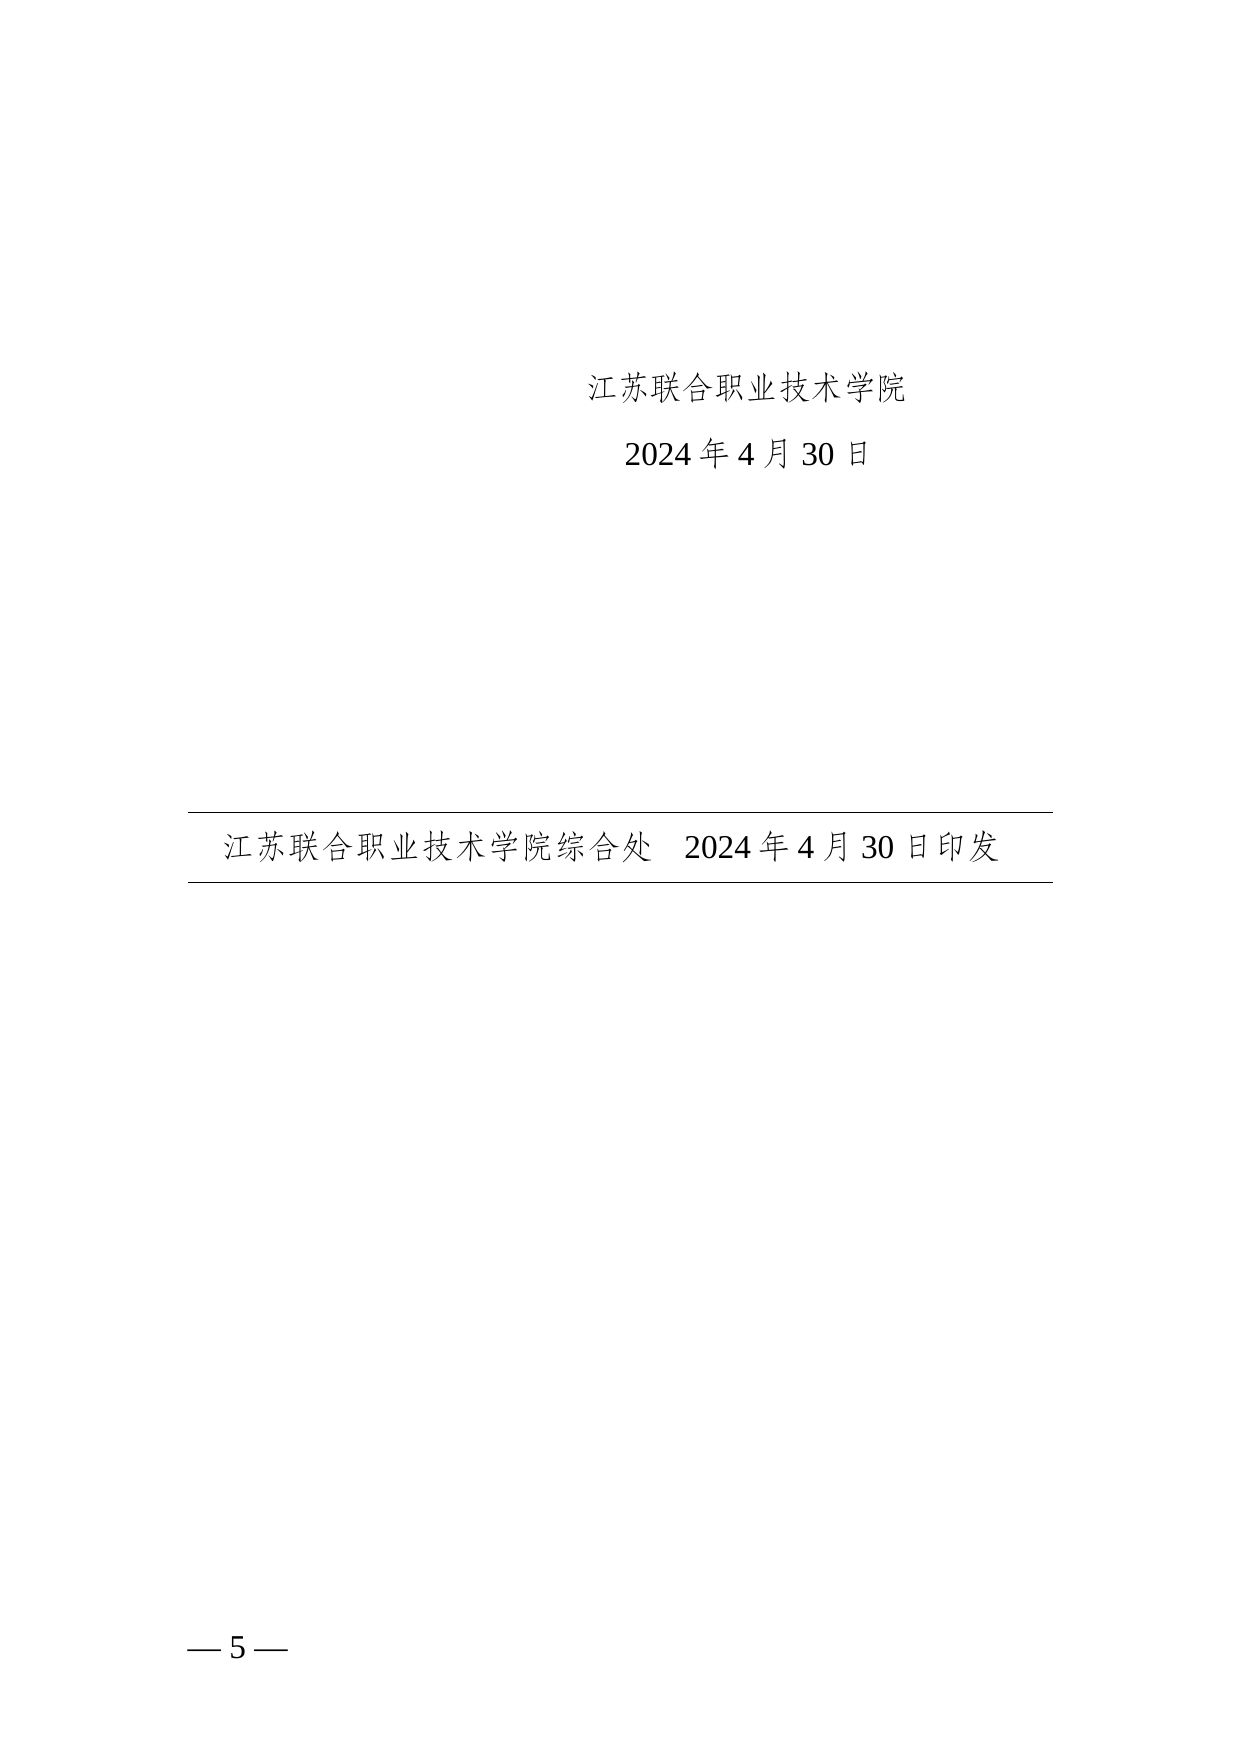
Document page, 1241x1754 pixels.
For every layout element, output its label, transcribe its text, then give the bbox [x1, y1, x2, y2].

text 江苏联合职业技术学院 [187, 357, 1053, 422]
text 2024年4月30日 [187, 422, 1053, 487]
text 江苏联合职业技术学院综合处 2024年4月30日印发 [187, 813, 1053, 883]
